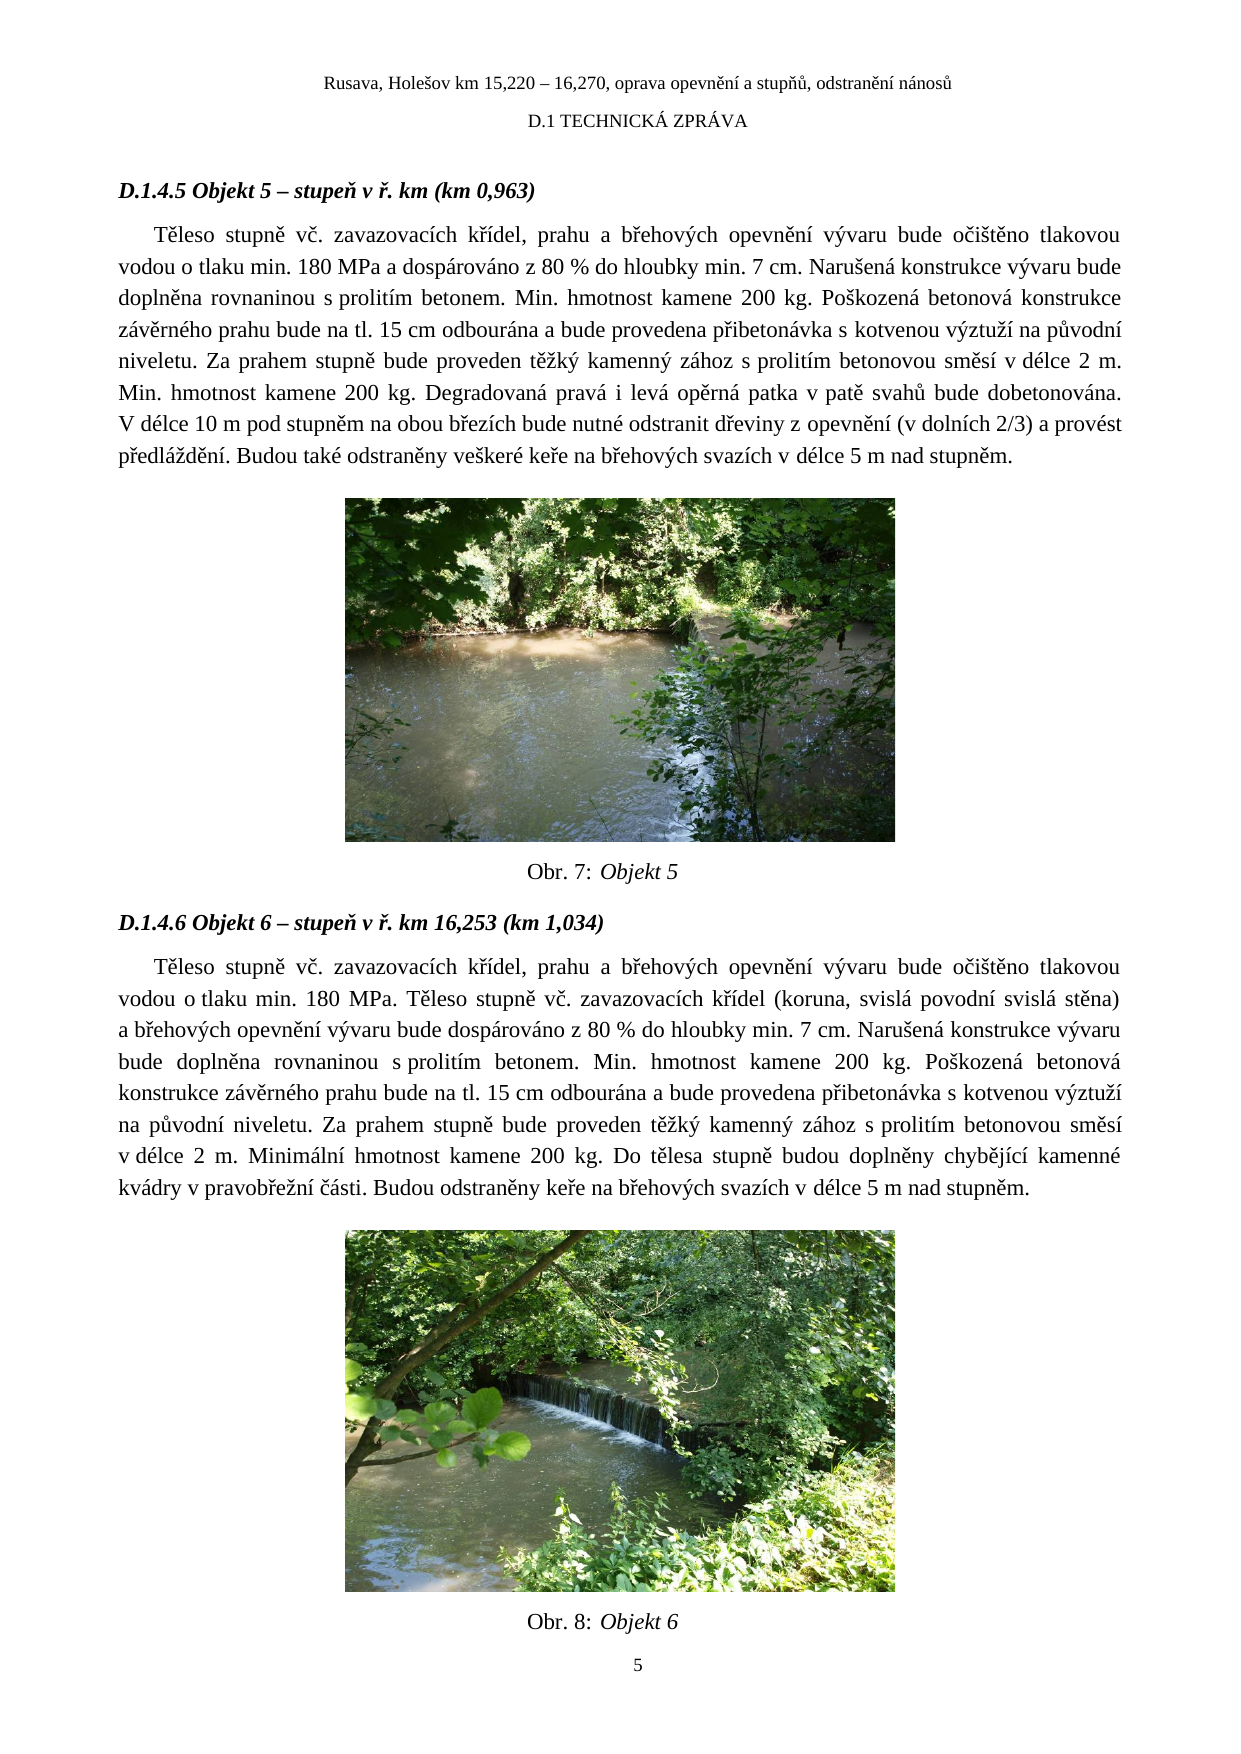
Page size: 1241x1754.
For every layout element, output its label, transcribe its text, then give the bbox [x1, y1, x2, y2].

picture [345, 498, 896, 842]
text Těleso stupně vč. zavazovacích křídel, prahu a břehových opevnění vývaru bude očištěno tlakovou vodou o tlaku min. 180 MPa a dospárováno z 80 % do hloubky min. 7 cm. Narušená konstrukce vývaru bude doplněna rovnaninou s prolitím betonem. Min. hmotnost kamene 200 kg. Poškozená betonová konstrukce závěrného prahu bude na tl. 15 cm odbourána a bude provedena přibetonávka s kotvenou výztuží na původní niveletu. Za prahem stupně bude proveden těžký kamenný zához s prolitím betonovou směsí v délce 2 m. Min. hmotnost kamene 200 kg. Degradovaná pravá i levá opěrná patka v patě svahů bude dobetonována. V délce 10 m pod stupněm na obou březích bude nutné odstranit dřeviny z opevnění (v dolních 2/3) a provést předláždění. Budou také odstraněny veškeré keře na břehových svazích v délce 5 m nad stupněm. [118, 221, 1122, 468]
text Těleso stupně vč. zavazovacích křídel, prahu a břehových opevnění vývaru bude očištěno tlakovou vodou o tlaku min. 180 MPa. Těleso stupně vč. zavazovacích křídel (koruna, svislá povodní svislá stěna) a břehových opevnění vývaru bude dospárováno z 80 % do hloubky min. 7 cm. Narušená konstrukce vývaru bude doplněna rovnaninou s prolitím betonem. Min. hmotnost kamene 200 kg. Poškozená betonová konstrukce závěrného prahu bude na tl. 15 cm odbourána a bude provedena přibetonávka s kotvenou výztuží na původní niveletu. Za prahem stupně bude proveden těžký kamenný zához s prolitím betonovou směsí v délce 2 m. Minimální hmotnost kamene 200 kg. Do tělesa stupně budou doplněny chybějící kamenné kvádry v pravobřežní části. Budou odstraněny keře na břehových svazích v délce 5 m nad stupněm. [118, 953, 1122, 1201]
subtitle D.1.4.5 Objekt 5 – stupeň v ř. km (km 0,963) [118, 177, 1122, 203]
text Objekt 6 [118, 1608, 1122, 1634]
picture [345, 1230, 896, 1592]
subtitle D.1.4.6 Objekt 6 – stupeň v ř. km 16,253 (km 1,034) [118, 909, 1122, 936]
text Objekt 5 [118, 858, 1122, 884]
